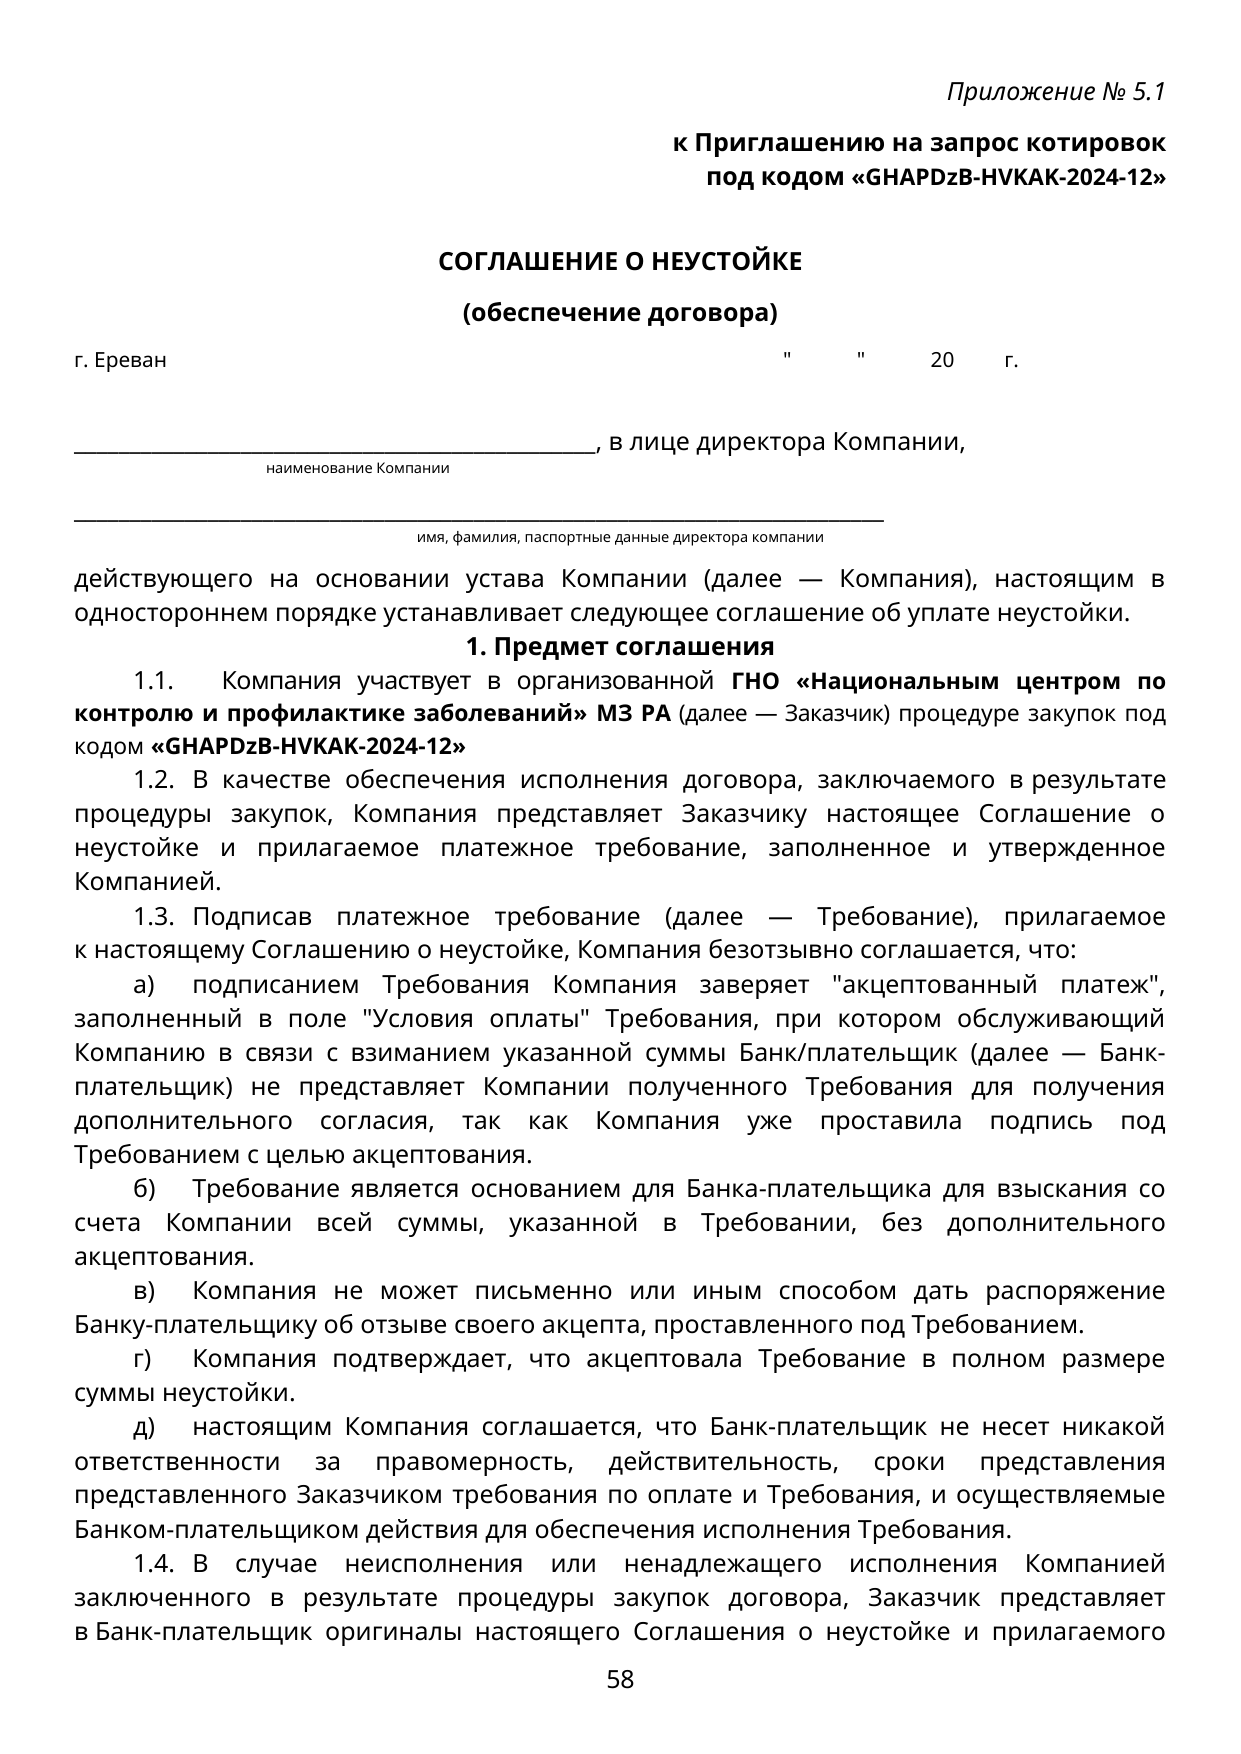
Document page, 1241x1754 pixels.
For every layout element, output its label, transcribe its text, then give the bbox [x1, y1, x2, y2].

text Приложение № 5.1 [74, 74, 1167, 108]
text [74, 1545, 1167, 1647]
text _______________________________________________, в лице директора Компании, [74, 424, 1167, 458]
text б) Требование является основанием для Банка-плательщика для взыскания со счета Компании всей суммы, указанной в Требовании, без дополнительного акцептования. [74, 1171, 1167, 1273]
text 1.3. Подписав платежное требование (далее — Требование), прилагаемое к настоящему Соглашению о неустойке, Компания безотзывно соглашается, что: [74, 898, 1167, 966]
text действующего на основании устава Компании (далее — Компания), настоящим в одностороннем порядке устанавливает следующее соглашение об уплате неустойки. [74, 560, 1167, 628]
text 1. Предмет соглашения [74, 628, 1167, 662]
text к Приглашению на запрос котировок под кодом «GHAPDzB-HVKAK-2024-12» [74, 124, 1167, 193]
table_header г. Ереван [63, 345, 561, 390]
text а) подписанием Требования Компания заверяет "акцептованный платеж", заполненный в поле "Условия оплаты" Требования, при котором обслуживающий Компанию в связи с взиманием указанной суммы Банк/плательщик (далее — Банк-плательщик) не представляет Компании полученного Требования для получения дополнительного согласия, так как Компания уже проставила подпись под Требованием с целью акцептования. [74, 966, 1167, 1171]
text СОГЛАШЕНИЕ О НЕУСТОЙКЕ [74, 243, 1167, 277]
table_header " " 20 г. [561, 345, 1030, 390]
text 1.2. В качестве обеспечения исполнения договора, заключаемого в результате процедуры закупок, Компания представляет Заказчику настоящее Соглашение о неустойке и прилагаемое платежное требование, заполненное и утвержденное Компанией. [74, 762, 1167, 898]
text 1.1. Компания участвует в организованной ГНО «Национальным центром по контролю и профилактике заболеваний» МЗ РА (далее — Заказчик) процедуре закупок под кодом «GHAPDzB-HVKAK-2024-12» [74, 662, 1167, 762]
text г) Компания подтверждает, что акцептовала Требование в полном размере суммы неустойки. [74, 1341, 1167, 1409]
text _________________________________________________________________________ [74, 492, 1167, 526]
text имя, фамилия, паспортные данные директора компании [74, 526, 1167, 560]
text (обеспечение договора) [74, 294, 1167, 328]
text наименование Компании [266, 458, 1167, 492]
text в) Компания не может письменно или иным способом дать распоряжение Банку-плательщику об отзыве своего акцепта, проставленного под Требованием. [74, 1273, 1167, 1341]
text д) настоящим Компания соглашается, что Банк-плательщик не несет никакой ответственности за правомерность, действительность, сроки представления представленного Заказчиком требования по оплате и Требования, и осуществляемые Банком-плательщиком действия для обеспечения исполнения Требования. [74, 1409, 1167, 1545]
